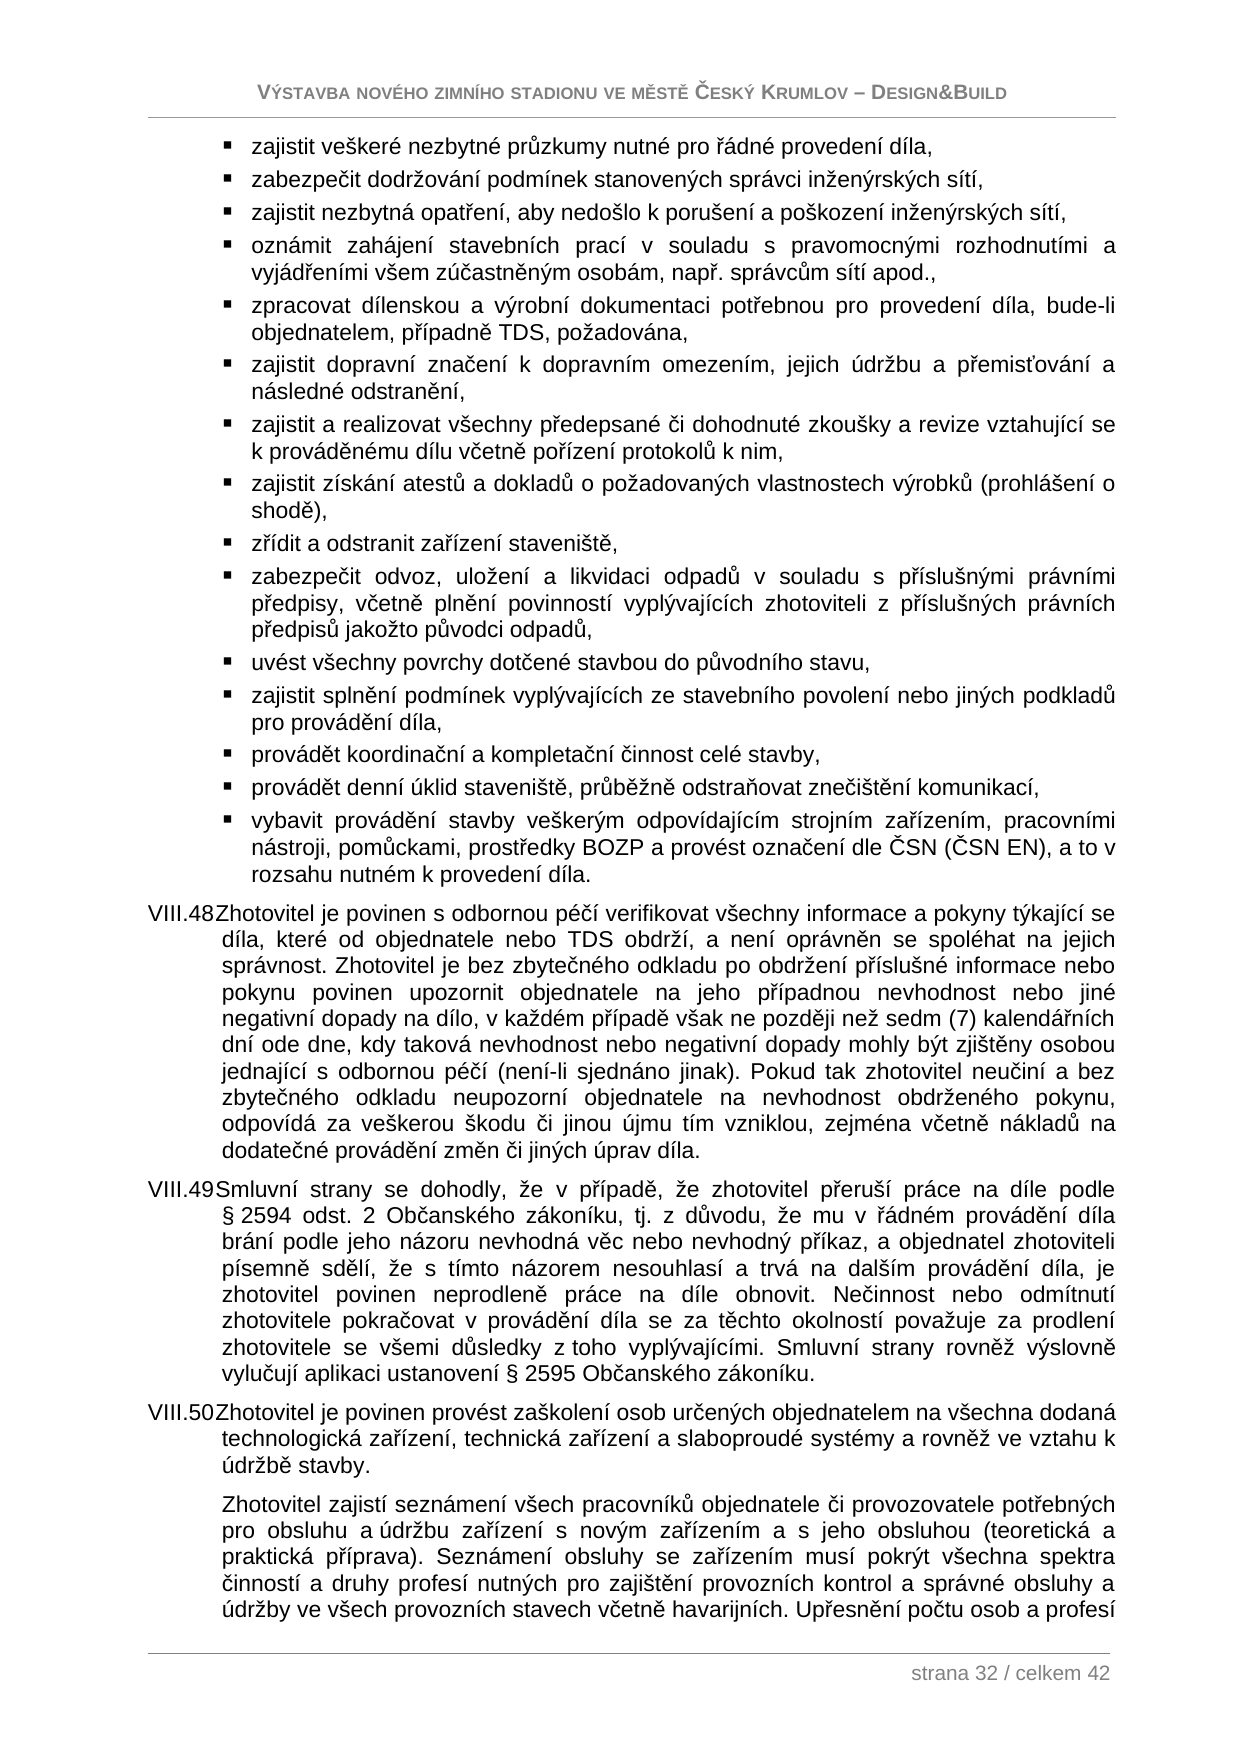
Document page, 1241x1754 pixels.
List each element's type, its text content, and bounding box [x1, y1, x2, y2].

list zajistit dopravní značení k dopravním omezením, jejich údržbu a přemisťování a následné odstranění, [222, 351, 1116, 404]
list uvést všechny povrchy dotčené stavbou do původního stavu, [222, 649, 1116, 676]
list zajistit získání atestů a dokladů o požadovaných vlastnostech výrobků (prohlášení o shodě), [222, 470, 1116, 523]
list zajistit nezbytná opatření, aby nedošlo k porušení a poškození inženýrských sítí, [222, 199, 1116, 226]
list zajistit a realizovat všechny předepsané či dohodnuté zkoušky a revize vztahující se k prováděnému dílu včetně pořízení protokolů k nim, [222, 411, 1116, 464]
list zpracovat dílenskou a výrobní dokumentaci potřebnou pro provedení díla, bude-li objednatelem, případně TDS, požadována, [222, 292, 1116, 345]
list vybavit provádění stavby veškerým odpovídajícím strojním zařízením, pracovními nástroji, pomůckami, prostředky BOZP a provést označení dle ČSN (ČSN EN), a to v rozsahu nutném k provedení díla. [222, 807, 1116, 887]
list zabezpečit dodržování podmínek stanovených správci inženýrských sítí, [222, 166, 1116, 193]
list Zhotovitel je povinen s odbornou péčí verifikovat všechny informace a pokyny týkající se díla, které od objednatele nebo TDS obdrží, a není oprávněn se spoléhat na jejich správnost. Zhotovitel je bez zbytečného odkladu po obdržení příslušné informace nebo pokynu povinen upozornit objednatele na jeho případnou nevhodnost nebo jiné negativní dopady na dílo, v každém případě však ne později než sedm (7) kalendářních dní ode dne, kdy taková nevhodnost nebo negativní dopady mohly být zjištěny osobou jednající s odbornou péčí (není-li sjednáno jinak). Pokud tak zhotovitel neučiní a bez zbytečného odkladu neupozorní objednatele na nevhodnost obdrženého pokynu, odpovídá za veškerou škodu či jinou újmu tím vzniklou, zejména včetně nákladů na dodatečné provádění změn či jiných úprav díla. [148, 899, 1116, 1163]
list zabezpečit odvoz, uložení a likvidaci odpadů v souladu s příslušnými právními předpisy, včetně plnění povinností vyplývajících zhotoviteli z příslušných právních předpisů jakožto původci odpadů, [222, 563, 1116, 642]
list provádět denní úklid staveniště, průběžně odstraňovat znečištění komunikací, [222, 774, 1116, 801]
list provádět koordinační a kompletační činnost celé stavby, [222, 741, 1116, 768]
list zajistit splnění podmínek vyplývajících ze stavebního povolení nebo jiných podkladů pro provádění díla, [222, 682, 1116, 735]
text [222, 1491, 1116, 1622]
list zajistit veškeré nezbytné průzkumy nutné pro řádné provedení díla, [222, 133, 1116, 160]
list Zhotovitel je povinen provést zaškolení osob určených objednatelem na všechna dodaná technologická zařízení, technická zařízení a slaboproudé systémy a rovněž ve vztahu k údržbě stavby. [148, 1399, 1116, 1478]
list zřídit a odstranit zařízení staveniště, [222, 530, 1116, 557]
list Smluvní strany se dohodly, že v případě, že zhotovitel přeruší práce na díle podle § 2594 odst. 2 Občanského zákoníku, tj. z důvodu, že mu v řádném provádění díla brání podle jeho názoru nevhodná věc nebo nevhodný příkaz, a objednatel zhotoviteli písemně sdělí, že s tímto názorem nesouhlasí a trvá na dalším provádění díla, je zhotovitel povinen neprodleně práce na díle obnovit. Nečinnost nebo odmítnutí zhotovitele pokračovat v provádění díla se za těchto okolností považuje za prodlení zhotovitele se všemi důsledky z toho vyplývajícími. Smluvní strany rovněž výslovně vylučují aplikaci ustanovení § 2595 Občanského zákoníku. [148, 1176, 1116, 1386]
list oznámit zahájení stavebních prací v souladu s pravomocnými rozhodnutími a vyjádřeními všem zúčastněným osobám, např. správcům sítí apod., [222, 232, 1116, 286]
